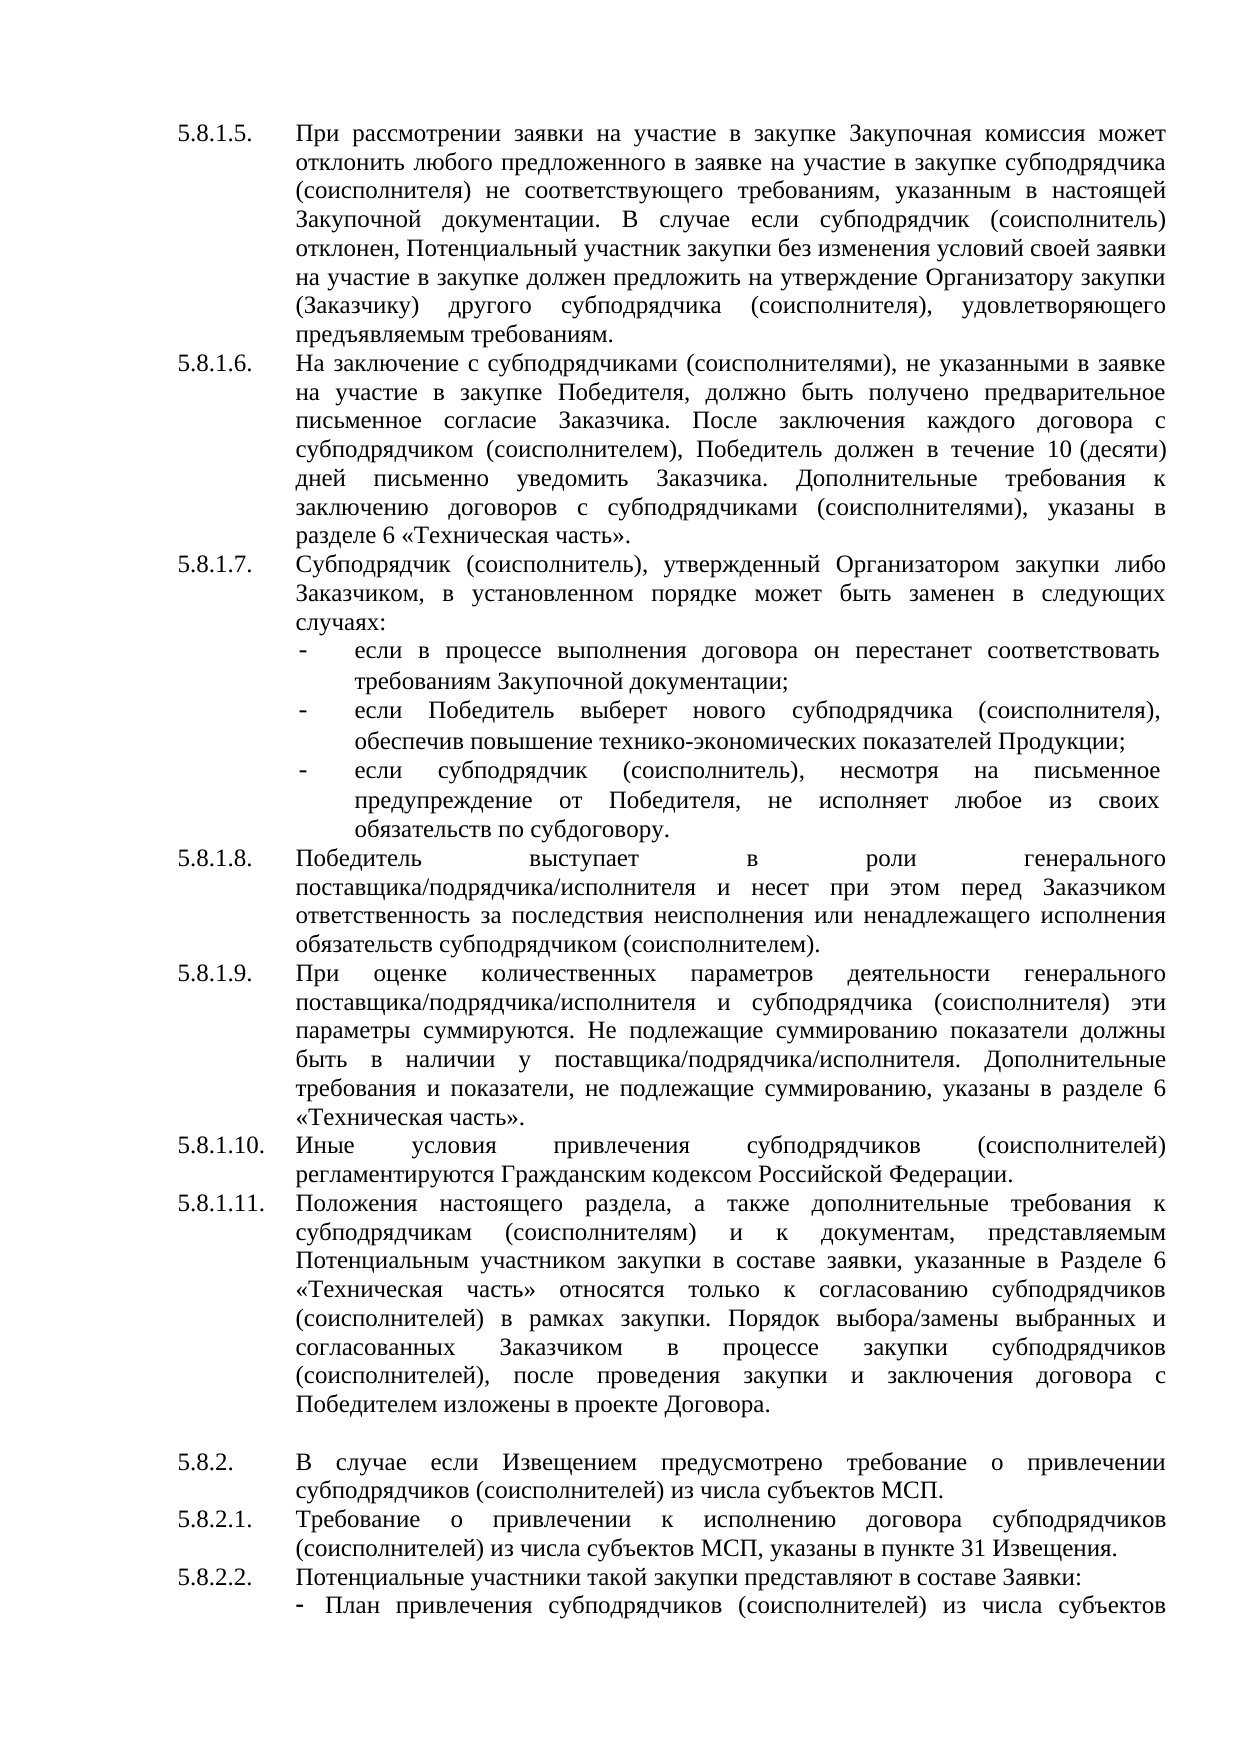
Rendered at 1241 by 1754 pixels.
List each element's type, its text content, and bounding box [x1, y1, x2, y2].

list В случае если Извещением предусмотрено требование о привлечении субподрядчиков (соисполнителей) из числа субъектов МСП. [177, 1447, 1167, 1504]
list На заключение с субподрядчиками (соисполнителями), не указанными в заявке на участие в закупке Победителя, должно быть получено предварительное письменное согласие Заказчика. После заключения каждого договора с субподрядчиком (соисполнителем), Победитель должен в течение 10 (десяти) дней письменно уведомить Заказчика. Дополнительные требования к заключению договоров с субподрядчиками (соисполнителями), указаны в разделе 6 «Техническая часть». [177, 348, 1167, 549]
list При рассмотрении заявки на участие в закупке Закупочная комиссия может отклонить любого предложенного в заявке на участие в закупке субподрядчика (соисполнителя) не соответствующего требованиям, указанным в настоящей Закупочной документации. В случае если субподрядчик (соисполнитель) отклонен, Потенциальный участник закупки без изменения условий своей заявки на участие в закупке должен предложить на утверждение Организатору закупки (Заказчику) другого субподрядчика (соисполнителя), удовлетворяющего предъявляемым требованиям. [177, 118, 1167, 348]
list Победитель выступает в роли генерального поставщика/подрядчика/исполнителя и несет при этом перед Заказчиком ответственность за последствия неисполнения или ненадлежащего исполнения обязательств субподрядчиком (соисполнителем). [177, 843, 1167, 958]
list если субподрядчик (соисполнитель), несмотря на письменное предупреждение от Победителя, не исполняет любое из своих обязательств по субдоговору. [295, 755, 1161, 843]
list Потенциальные участники такой закупки представляют в составе Заявки: [177, 1562, 1167, 1591]
list Требование о привлечении к исполнению договора субподрядчиков (соисполнителей) из числа субъектов МСП, указаны в пункте 31 Извещения. [177, 1504, 1167, 1562]
list если в процессе выполнения договора он перестанет соответствовать требованиям Закупочной документации; [295, 636, 1161, 695]
list При оценке количественных параметров деятельности генерального поставщика/подрядчика/исполнителя и субподрядчика (соисполнителя) эти параметры суммируются. Не подлежащие суммированию показатели должны быть в наличии у поставщика/подрядчика/исполнителя. Дополнительные требования и показатели, не подлежащие суммированию, указаны в разделе 6 «Техническая часть». [177, 958, 1167, 1131]
list Иные условия привлечения субподрядчиков (соисполнителей) регламентируются Гражданским кодексом Российской Федерации. [177, 1131, 1167, 1188]
list Субподрядчик (соисполнитель), утвержденный Организатором закупки либо Заказчиком, в установленном порядке может быть заменен в следующих случаях: [177, 549, 1167, 636]
list если Победитель выберет нового субподрядчика (соисполнителя), обеспечив повышение технико-экономических показателей Продукции; [295, 695, 1161, 755]
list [295, 1591, 1167, 1619]
list Положения настоящего раздела, а также дополнительные требования к субподрядчикам (соисполнителям) и к документам, представляемым Потенциальным участником закупки в составе заявки, указанные в Разделе 6 «Техническая часть» относятся только к согласованию субподрядчиков (соисполнителей) в рамках закупки. Порядок выбора/замены выбранных и согласованных Заказчиком в процессе закупки субподрядчиков (соисполнителей), после проведения закупки и заключения договора с Победителем изложены в проекте Договора. [177, 1188, 1167, 1418]
